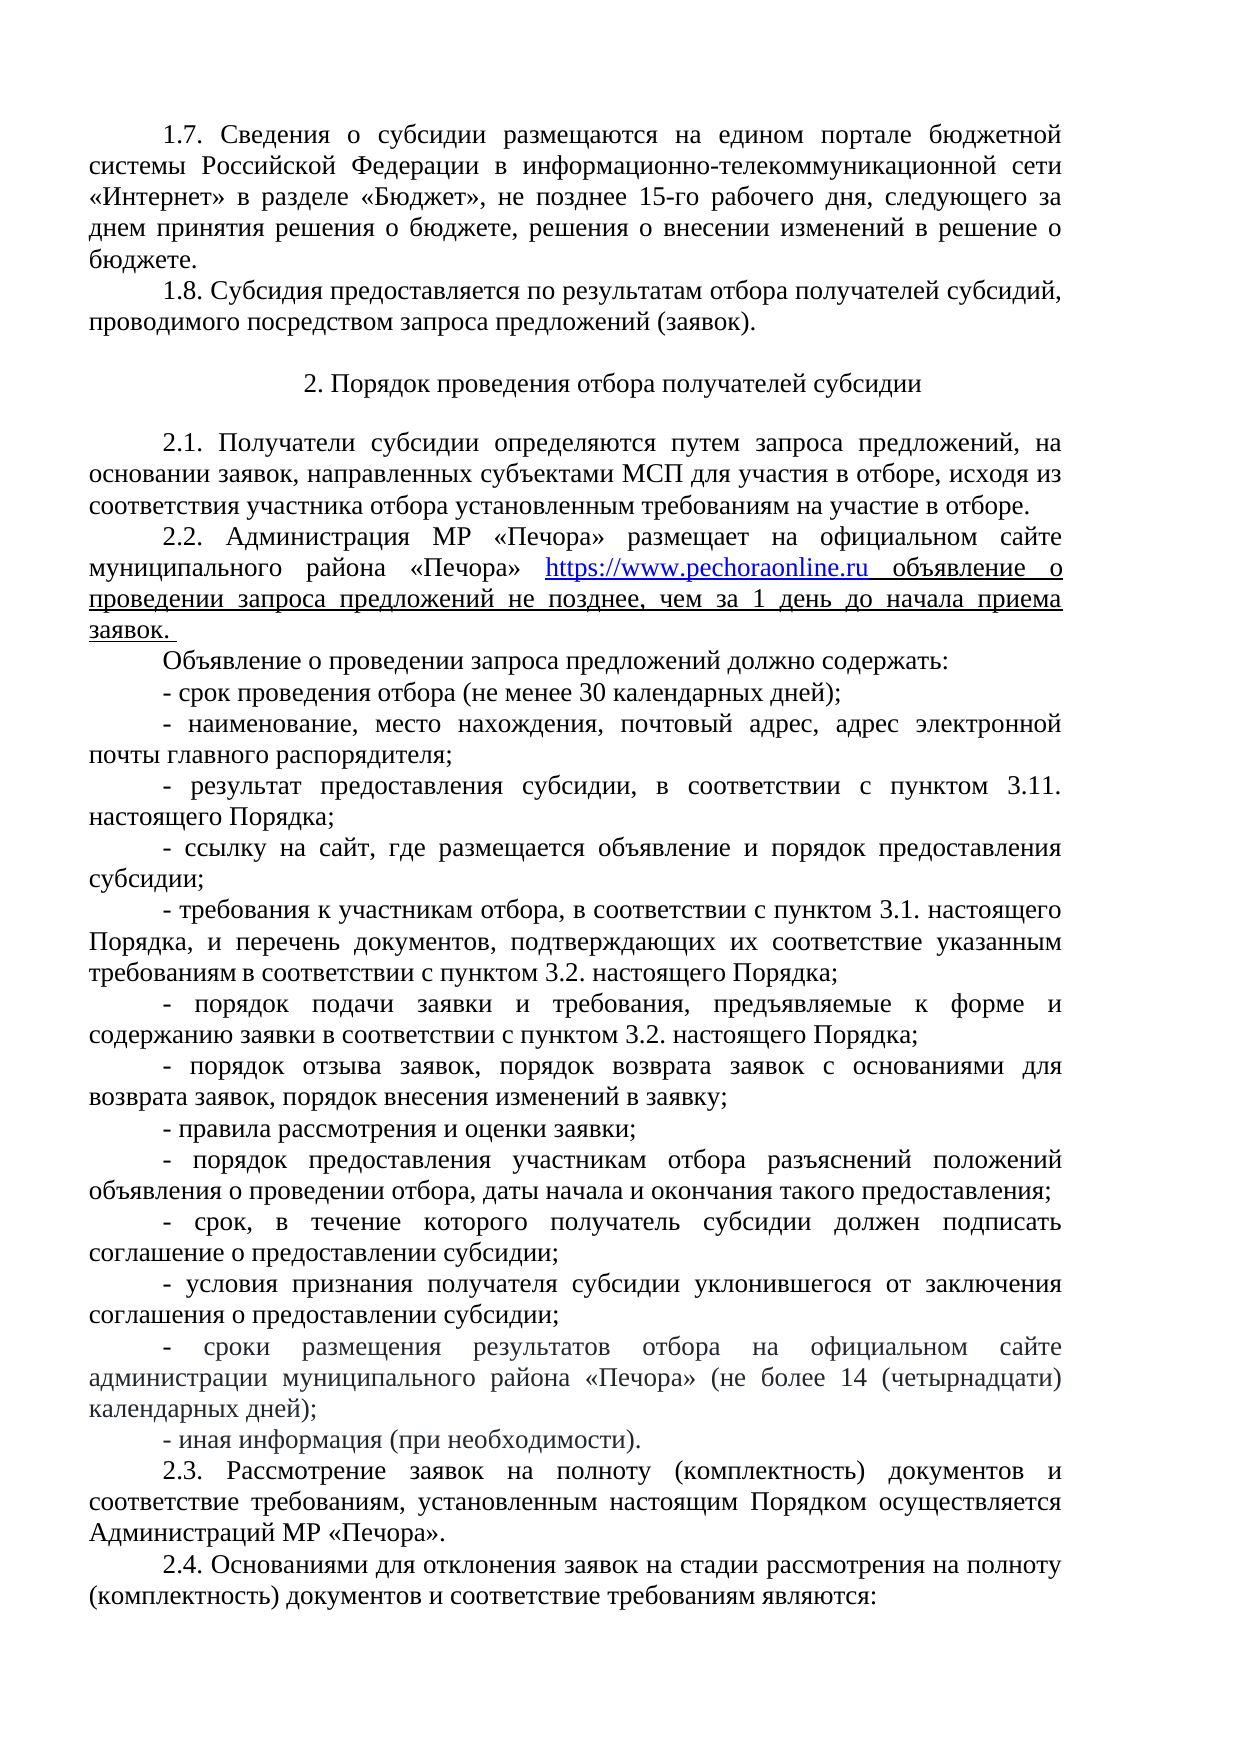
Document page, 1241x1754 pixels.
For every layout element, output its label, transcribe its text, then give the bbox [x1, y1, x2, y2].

text - порядок отзыва заявок, порядок возврата заявок с основаниями для возврата заявок, порядок внесения изменений в заявку; [88, 1049, 1063, 1112]
text - порядок подачи заявки и требования, предъявляемые к форме и содержанию заявки в соответствии с пунктом 3.2. настоящего Порядка; [88, 987, 1063, 1049]
text 2.2. Администрация МР «Печора» размещает на официальном сайте муниципального района «Печора» https://www.pechoraonline.ru объявление о проведении запроса предложений не позднее, чем за 1 день до начала приема заявок. [88, 610, 1063, 644]
text - условия признания получателя субсидии уклонившегося от заключения соглашения о предоставлении субсидии; [88, 1267, 1063, 1330]
text 2.2. Администрация МР «Печора» размещает на официальном сайте муниципального района «Печора» https://www.pechoraonline.ru объявление о проведении запроса предложений не позднее, чем за 1 день до начала приема заявок. [88, 520, 1063, 609]
text - наименование, место нахождения, почтовый адрес, адрес электронной почты главного распорядителя; [88, 707, 1063, 769]
text - ссылку на сайт, где размещается объявление и порядок предоставления субсидии; [88, 831, 1063, 894]
text 2.3. Рассмотрение заявок на полноту (комплектность) документов и соответствие требованиям, установленным настоящим Порядком осуществляется Администраций МР «Печора». [88, 1454, 1063, 1548]
text - иная информация (при необходимости). [88, 1423, 1063, 1454]
text - сроки размещения результатов отбора на официальном сайте администрации муниципального района «Печора» (не более 14 (четырнадцати) календарных дней); [88, 1330, 1063, 1423]
text - требования к участникам отбора, в соответствии с пунктом 3.1. настоящего Порядка, и перечень документов, подтверждающих их соответствие указанным требованиям в соответствии с пунктом 3.2. настоящего Порядка; [88, 894, 1063, 987]
text - срок, в течение которого получатель субсидии должен подписать соглашение о предоставлении субсидии; [88, 1205, 1063, 1267]
text 1.8. Субсидия предоставляется по результатам отбора получателей субсидий, проводимого посредством запроса предложений (заявок). [88, 274, 1063, 336]
text - порядок предоставления участникам отбора разъяснений положений объявления о проведении отбора, даты начала и окончания такого предоставления; [88, 1143, 1063, 1205]
text 2. Порядок проведения отбора получателей субсидии [88, 367, 1063, 398]
text - правила рассмотрения и оценки заявки; [88, 1112, 1063, 1143]
text - срок проведения отбора (не менее 30 календарных дней); [88, 676, 1063, 707]
text - результат предоставления субсидии, в соответствии с пунктом 3.11. настоящего Порядка; [88, 769, 1063, 831]
text 1.7. Сведения о субсидии размещаются на едином портале бюджетной системы Российской Федерации в информационно-телекоммуникационной сети «Интернет» в разделе «Бюджет», не позднее 15-го рабочего дня, следующего за днем принятия решения о бюджете, решения о внесении изменений в решение о бюджете. [88, 118, 1063, 274]
text 2.4. Основаниями для отклонения заявок на стадии рассмотрения на полноту (комплектность) документов и соответствие требованиям являются: [88, 1548, 1063, 1610]
text 2.1. Получатели субсидии определяются путем запроса предложений, на основании заявок, направленных субъектами МСП для участия в отборе, исходя из соответствия участника отбора установленным требованиям на участие в отборе. [88, 426, 1063, 520]
text Объявление о проведении запроса предложений должно содержать: [88, 644, 1063, 676]
